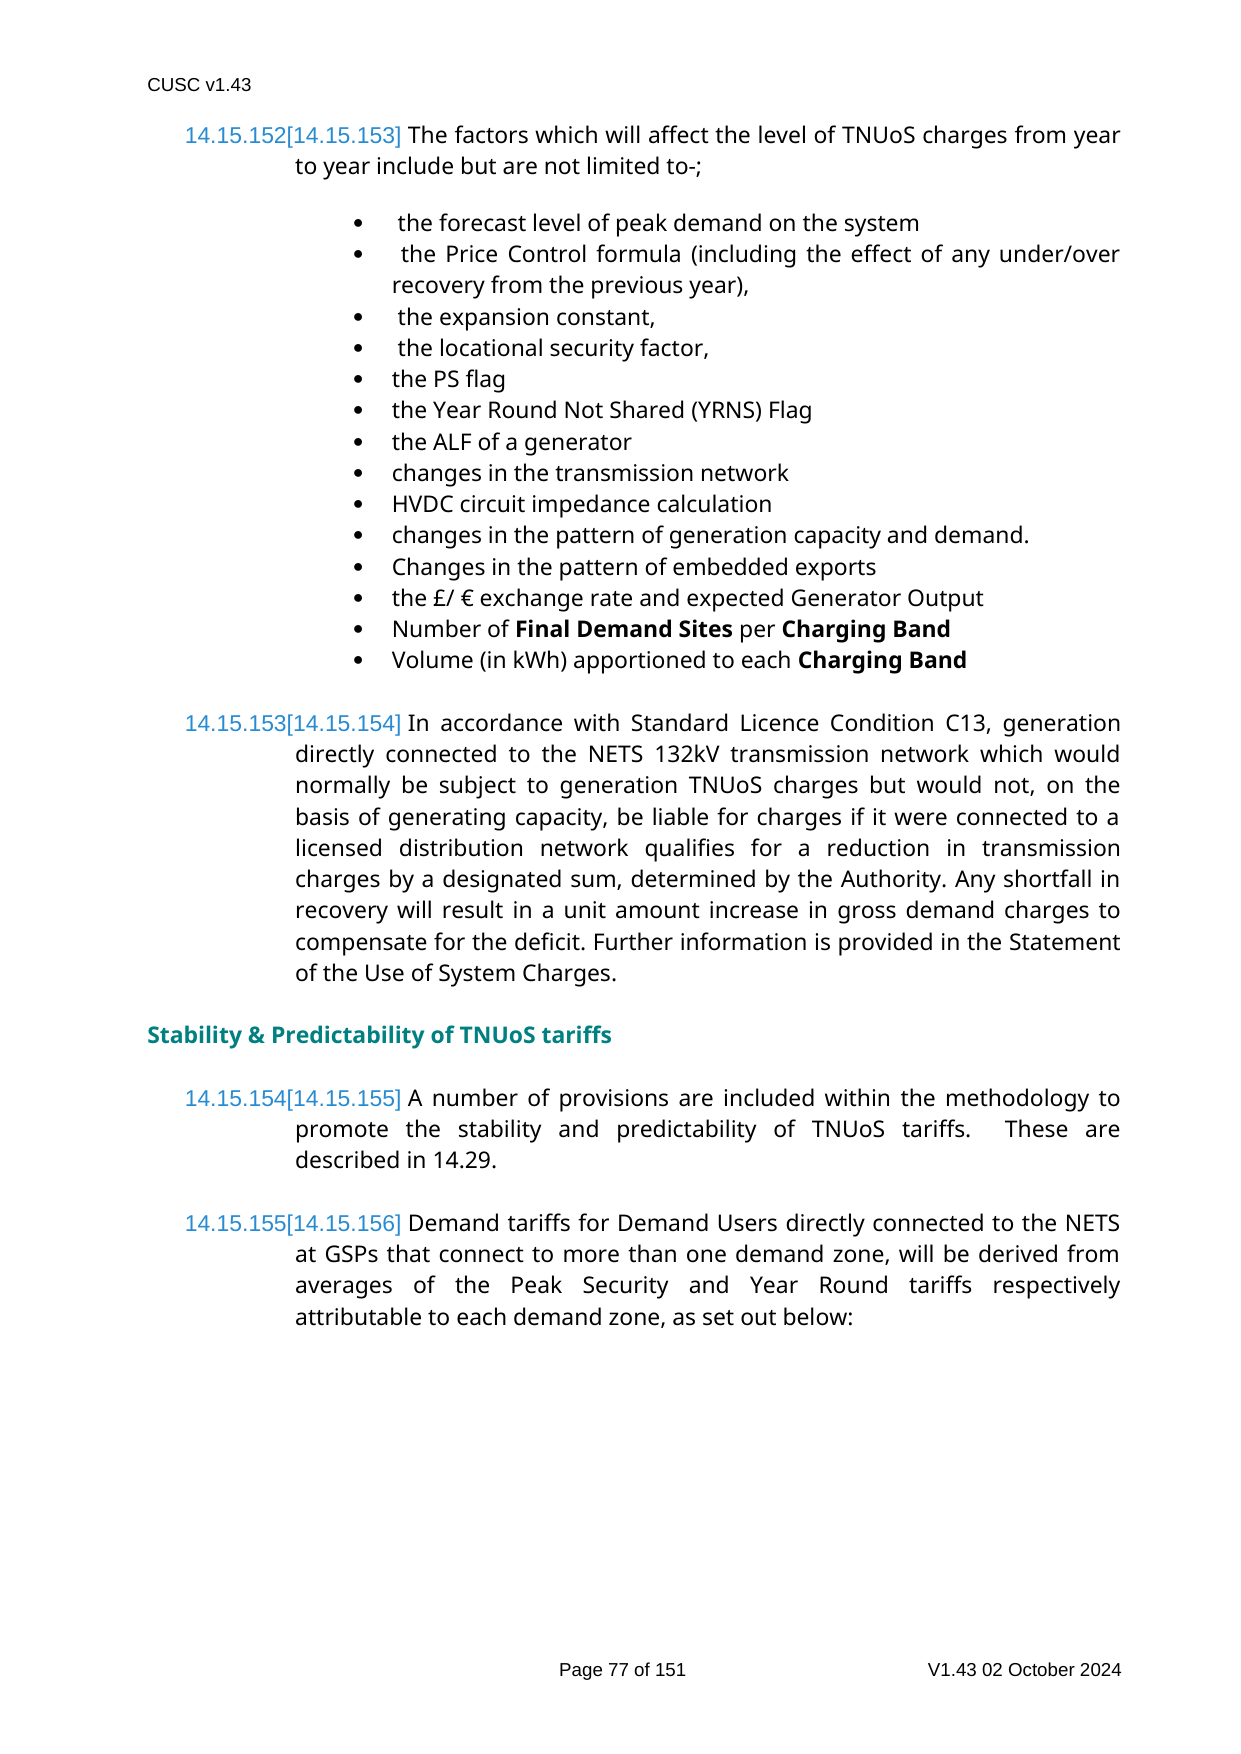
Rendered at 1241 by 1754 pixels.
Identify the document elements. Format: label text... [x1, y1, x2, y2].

list Volume (in kWh) apportioned to each Charging Band [354, 644, 1121, 675]
list the £/ € exchange rate and expected Generator Output [354, 582, 1121, 613]
list the forecast level of peak demand on the system [354, 207, 1121, 238]
list the PS flag [354, 363, 1121, 394]
list Number of Final Demand Sites per Charging Band [354, 613, 1121, 644]
list the expansion constant, [354, 300, 1121, 332]
subtitle Stability & Predictability of TNUoS tariffs [147, 1019, 1121, 1050]
list HVDC circuit impedance calculation [354, 488, 1121, 519]
list Changes in the pattern of embedded exports [354, 550, 1121, 582]
list The factors which will affect the level of TNUoS charges from year to year include but are not limited to-; [184, 119, 1121, 181]
list the locational security factor, [354, 332, 1121, 363]
list changes in the pattern of generation capacity and demand. [354, 519, 1121, 550]
list the ALF of a generator [354, 425, 1121, 457]
list Demand tariffs for Demand Users directly connected to the NETS at GSPs that connect to more than one demand zone, will be derived from averages of the Peak Security and Year Round tariffs respectively attributable to each demand zone, as set out below: [184, 1207, 1121, 1332]
list the Year Round Not Shared (YRNS) Flag [354, 394, 1121, 425]
list A number of provisions are included within the methodology to promote the stability and predictability of TNUoS tariffs. These are described in 14.29. [184, 1082, 1121, 1175]
list changes in the transmission network [354, 457, 1121, 488]
list In accordance with Standard Licence Condition C13, generation directly connected to the NETS 132kV transmission network which would normally be subject to generation TNUoS charges but would not, on the basis of generating capacity, be liable for charges if it were connected to a licensed distribution network qualifies for a reduction in transmission charges by a designated sum, determined by the Authority. Any shortfall in recovery will result in a unit amount increase in gross demand charges to compensate for the deficit. Further information is provided in the Statement of the Use of System Charges. [184, 707, 1121, 988]
list the Price Control formula (including the effect of any under/over recovery from the previous year), [354, 238, 1121, 300]
